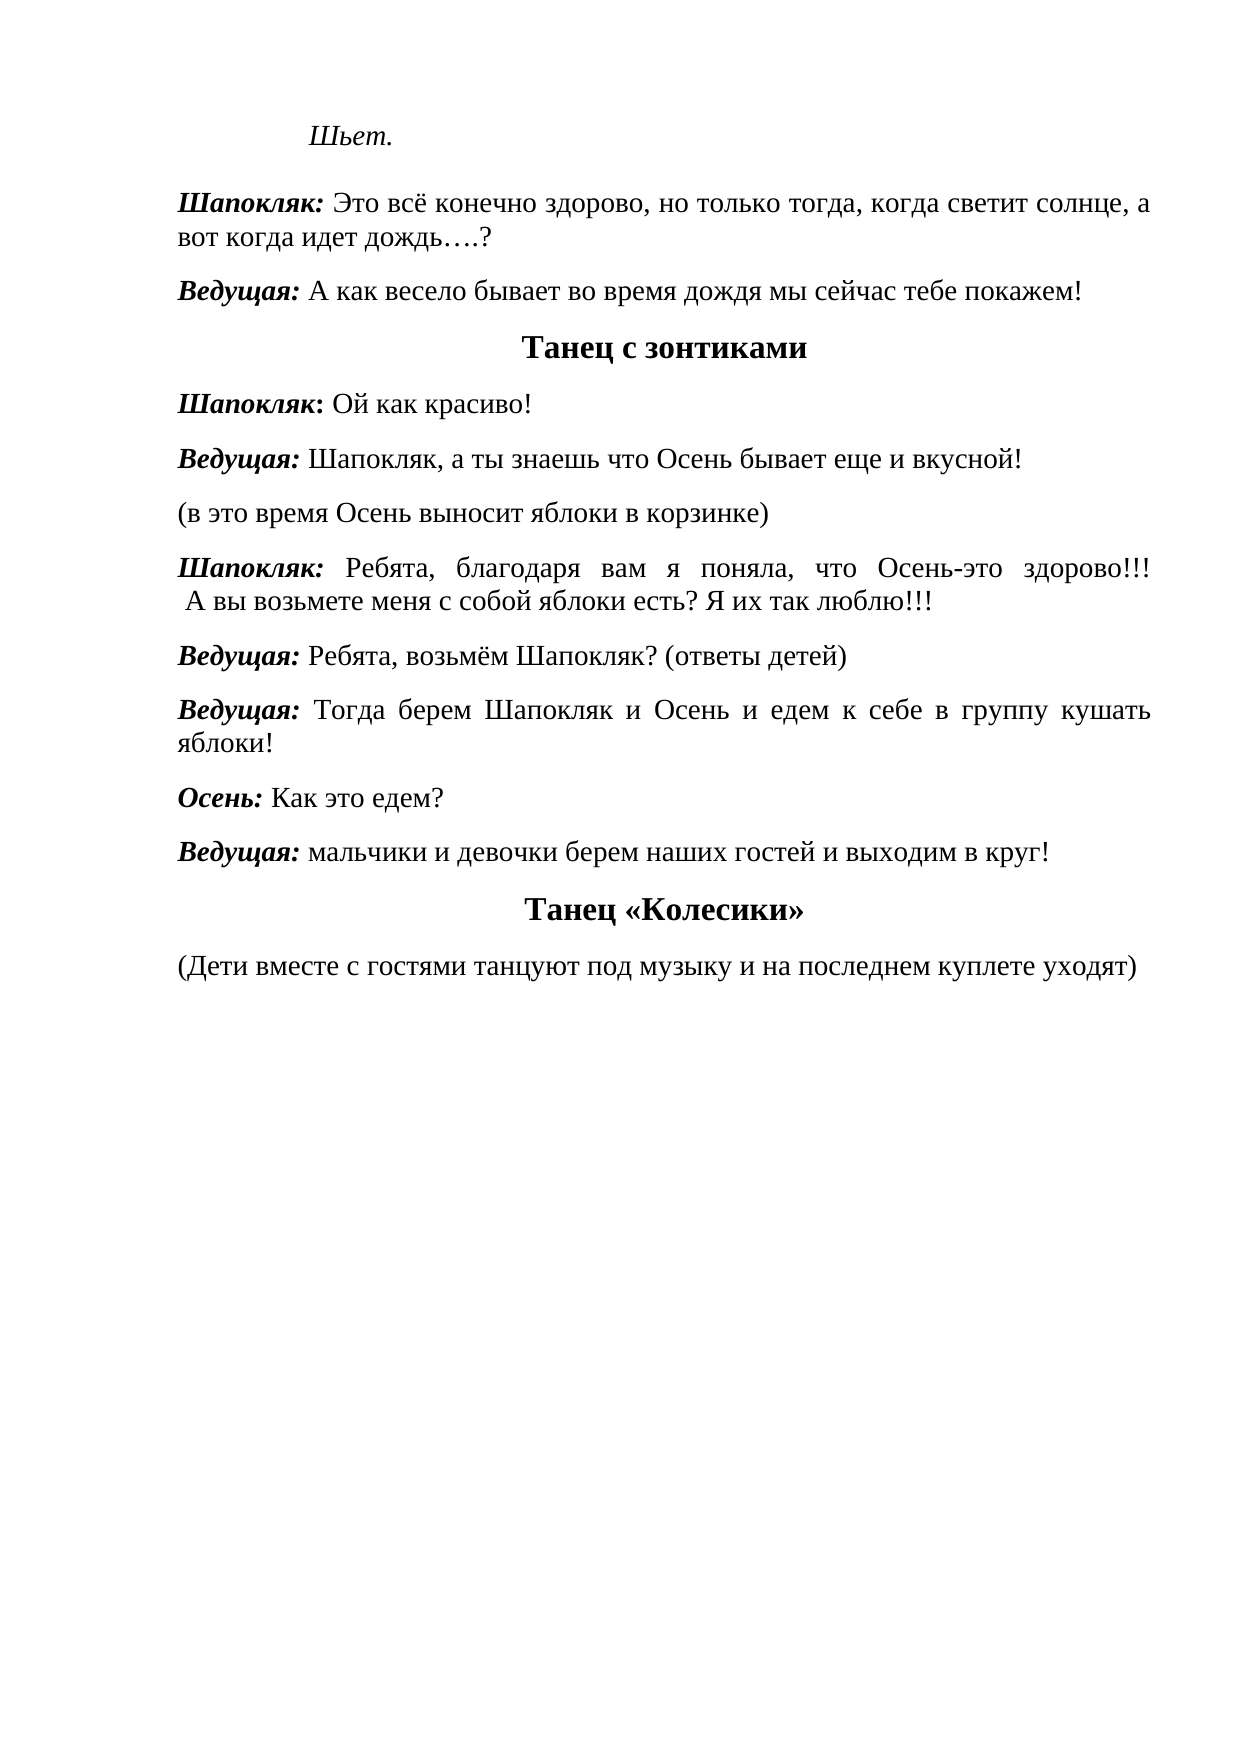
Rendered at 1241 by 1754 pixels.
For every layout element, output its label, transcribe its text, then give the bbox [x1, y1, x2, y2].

text Ведущая: мальчики и девочки берем наших гостей и выходим в круг! [177, 834, 1152, 868]
text Шапокляк: Ребята, благодаря вам я поняла, что Осень-это здорово!!! А вы возьмете меня с собой яблоки есть? Я их так люблю!!! [177, 550, 1152, 617]
text Шьет. [177, 118, 1152, 152]
text Осень: Как это едем? [177, 780, 1152, 813]
text Ведущая: А как весело бывает во время дождя мы сейчас тебе покажем! [177, 273, 1152, 307]
text (Дети вместе с гостями танцуют под музыку и на последнем куплете уходят) [177, 948, 1152, 981]
text Танец «Колесики» [177, 889, 1152, 927]
text Ведущая: Тогда берем Шапокляк и Осень и едем к себе в группу кушать яблоки! [177, 692, 1152, 759]
text Ведущая: Ребята, возьмём Шапокляк? (ответы детей) [177, 638, 1152, 671]
text Шапокляк: Ой как красиво! [177, 387, 1152, 420]
text Шапокляк: Это всё конечно здорово, но только тогда, когда светит солнце, а вот когда идет дождь….? [177, 185, 1152, 252]
text (в это время Осень выносит яблоки в корзинке) [177, 495, 1152, 529]
text Танец с зонтиками [177, 327, 1152, 366]
text Ведущая: Шапокляк, а ты знаешь что Осень бывает еще и вкусной! [177, 441, 1152, 474]
